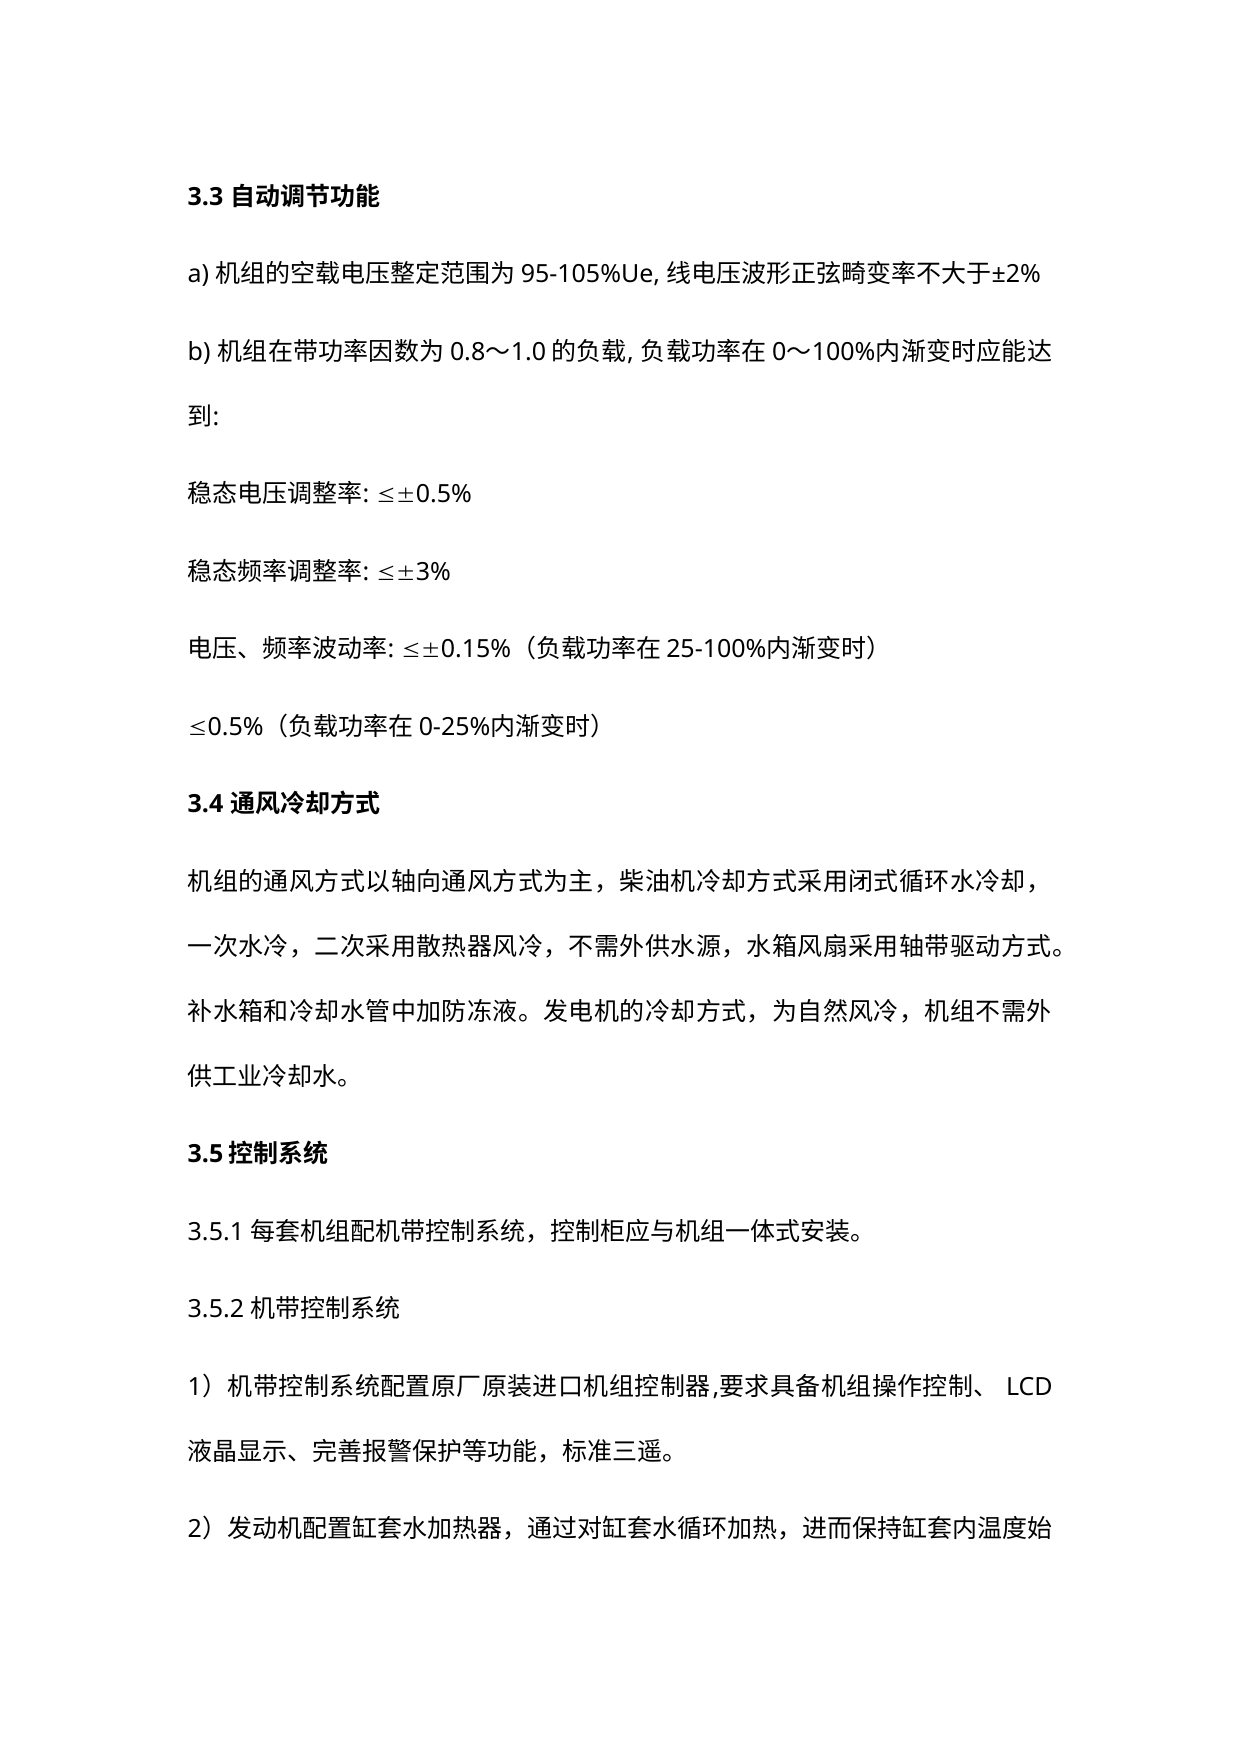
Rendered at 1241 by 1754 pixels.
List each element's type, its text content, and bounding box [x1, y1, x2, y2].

text 3.5.1 每套机组配机带控制系统，控制柜应与机组一体式安装。 [187, 1197, 1053, 1262]
text a) 机组的空载电压整定范围为95-105%Ue, 线电压波形正弦畸变率不大于±2% [187, 239, 1053, 304]
text 3.5.2 机带控制系统 [187, 1274, 1053, 1339]
text b) 机组在带功率因数为0.8～1.0的负载, 负载功率在0～100%内渐变时应能达到: [187, 317, 1053, 447]
text 1）机带控制系统配置原厂原装进口机组控制器,要求具备机组操作控制、 LCD液晶显示、完善报警保护等功能，标准三遥。 [187, 1352, 1053, 1482]
text 3.3 自动调节功能 [187, 162, 1053, 227]
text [187, 1494, 1053, 1559]
text 0.5%（负载功率在0-25%内渐变时） [187, 692, 1053, 757]
text 电压、频率波动率: 0.15%（负载功率在25-100%内渐变时） [187, 614, 1053, 679]
text 机组的通风方式以轴向通风方式为主，柴油机冷却方式采用闭式循环水冷却，一次水冷，二次采用散热器风冷，不需外供水源，水箱风扇采用轴带驱动方式。补水箱和冷却水管中加防冻液。发电机的冷却方式，为自然风冷，机组不需外供工业冷却水。 [187, 847, 1053, 1107]
text 稳态电压调整率: 0.5% [187, 459, 1053, 524]
text 3.4 通风冷却方式 [187, 769, 1053, 834]
text 稳态频率调整率: 3% [187, 537, 1053, 602]
text 3.5控制系统 [187, 1119, 1053, 1184]
